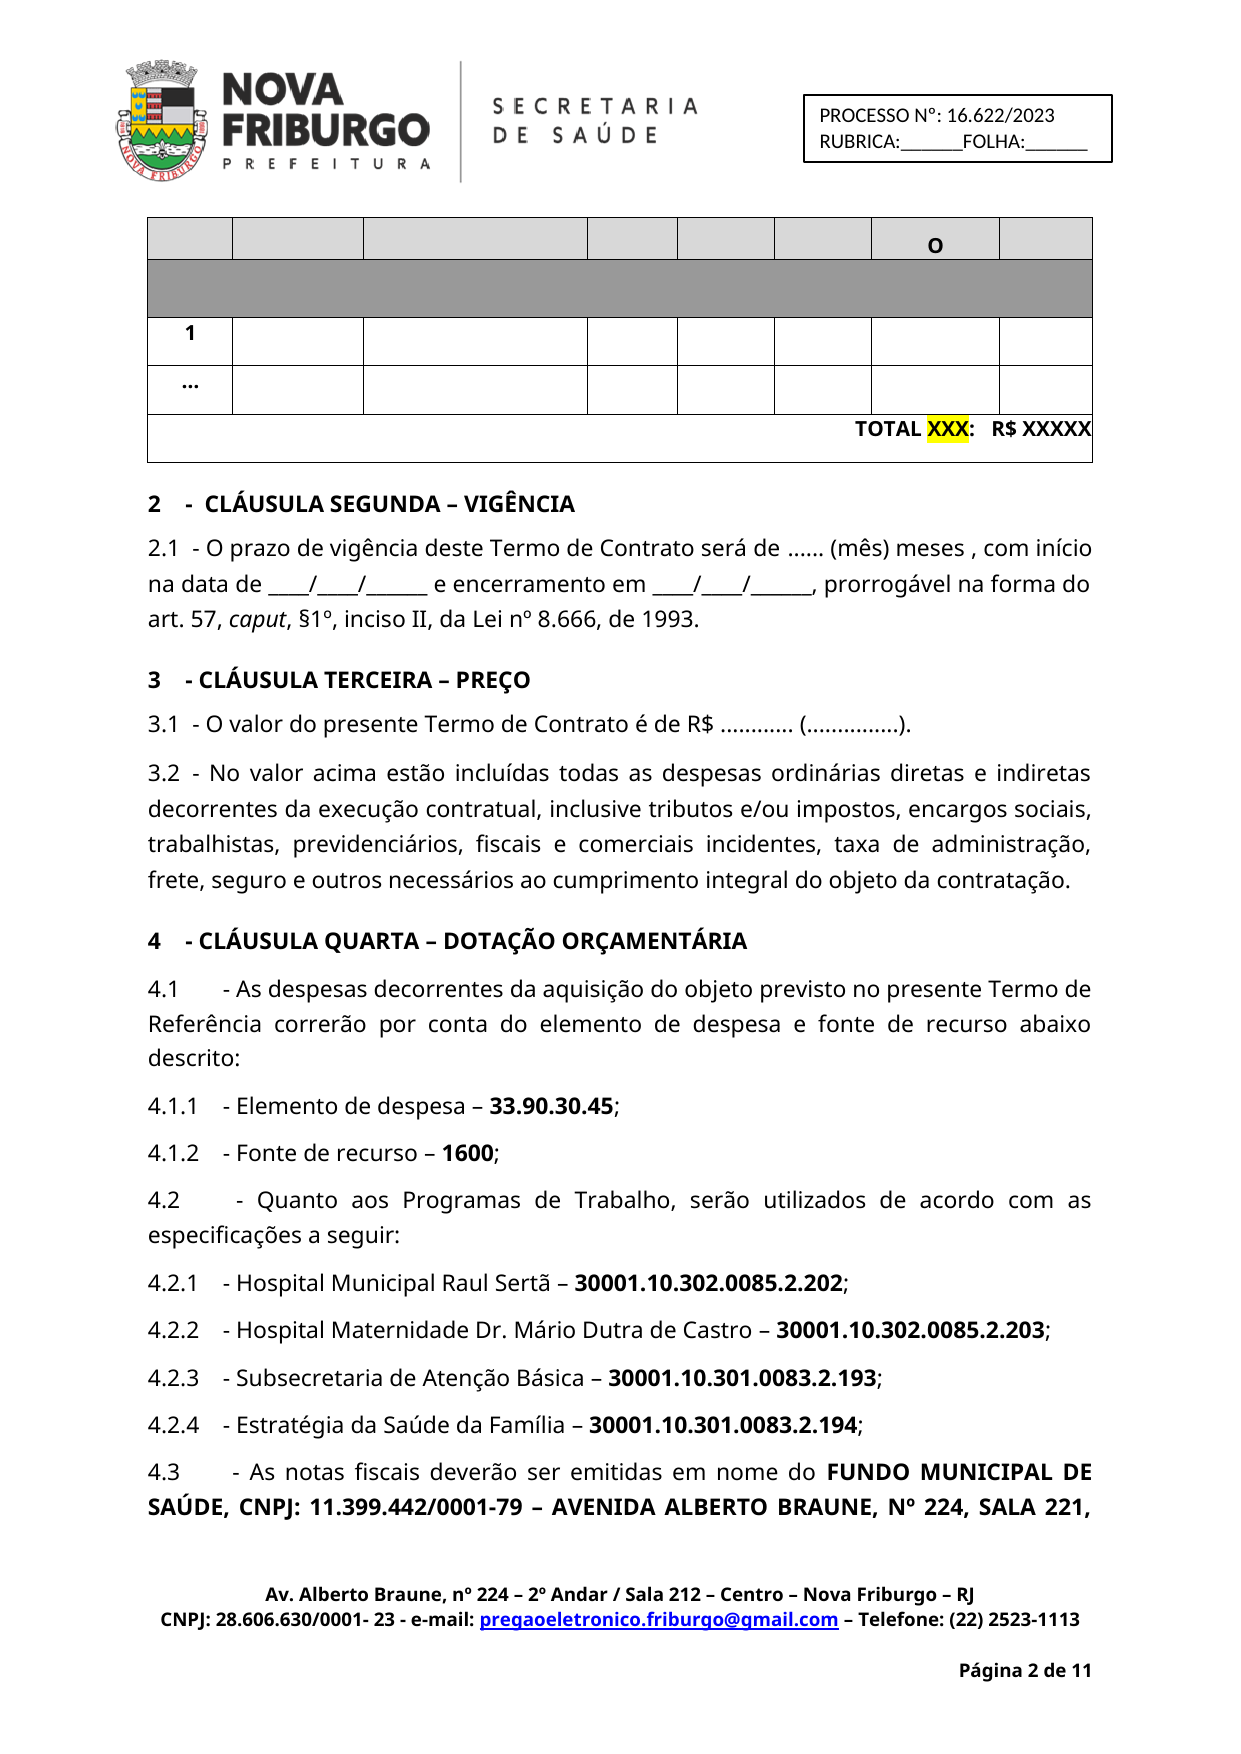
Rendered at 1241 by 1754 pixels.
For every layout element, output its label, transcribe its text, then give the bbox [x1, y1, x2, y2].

table_cell [233, 318, 363, 365]
table_cell [775, 366, 871, 413]
list - Fonte de recurso – 1600; [148, 1133, 1092, 1168]
table_cell … [148, 366, 232, 413]
list - Elemento de despesa – 33.90.30.45; [148, 1086, 1092, 1121]
table_cell TOTAL [1000, 218, 1092, 259]
list - Hospital Municipal Raul Sertã – 30001.10.302.0085.2.202; [148, 1263, 1092, 1298]
table_cell [1000, 318, 1092, 365]
table_cell [678, 366, 774, 413]
list - CLÁUSULA TERCEIRA – PREÇO [148, 664, 1092, 696]
list - CLÁUSULA SEGUNDA – VIGÊNCIA [148, 488, 1092, 519]
table_cell TOTAL XXX: R$ XXXXX [148, 415, 1092, 462]
table_cell [588, 366, 677, 413]
table_cell [872, 318, 999, 365]
table_cell [1000, 366, 1092, 413]
table_cell [775, 318, 871, 365]
list - Hospital Maternidade Dr. Mário Dutra de Castro – 30001.10.302.0085.2.203; [148, 1311, 1092, 1345]
table_cell [233, 366, 363, 413]
list - O valor do presente Termo de Contrato é de R$ ............ (...............). [148, 708, 1092, 739]
table_cell UNITÁRIO [872, 218, 999, 259]
list - Subsecretaria de Atenção Básica – 30001.10.301.0083.2.193; [148, 1358, 1092, 1393]
list - CLÁUSULA QUARTA – DOTAÇÃO ORÇAMENTÁRIA [148, 925, 1092, 957]
picture [104, 49, 715, 196]
list - O prazo de vigência deste Termo de Contrato será de ...... (mês) meses , com início na data de ____/____/______ e encerramento em ____/____/______, prorrogável na forma do art. 57, caput, §1º, inciso II, da Lei nº 8.666, de 1993. [148, 532, 1092, 635]
table_cell [364, 366, 587, 413]
table_cell [588, 318, 677, 365]
list - As despesas decorrentes da aquisição do objeto previsto no presente Termo de Referência correrão por conta do elemento de despesa e fonte de recurso abaixo descrito: [148, 969, 1092, 1073]
table_cell 1 [148, 318, 232, 365]
list - Quanto aos Programas de Trabalho, serão utilizados de acordo com as especificações a seguir: [148, 1181, 1092, 1251]
table_cell [364, 318, 587, 365]
list - No valor acima estão incluídas todas as despesas ordinárias diretas e indiretas decorrentes da execução contratual, inclusive tributos e/ou impostos, encargos sociais, trabalhistas, previdenciários, fiscais e comerciais incidentes, taxa de administração, frete, seguro e outros necessários ao cumprimento integral do objeto da contratação. [148, 757, 1092, 896]
table_cell [872, 366, 999, 413]
table_cell [678, 318, 774, 365]
list - Estratégia da Saúde da Família – 30001.10.301.0083.2.194; [148, 1405, 1092, 1440]
